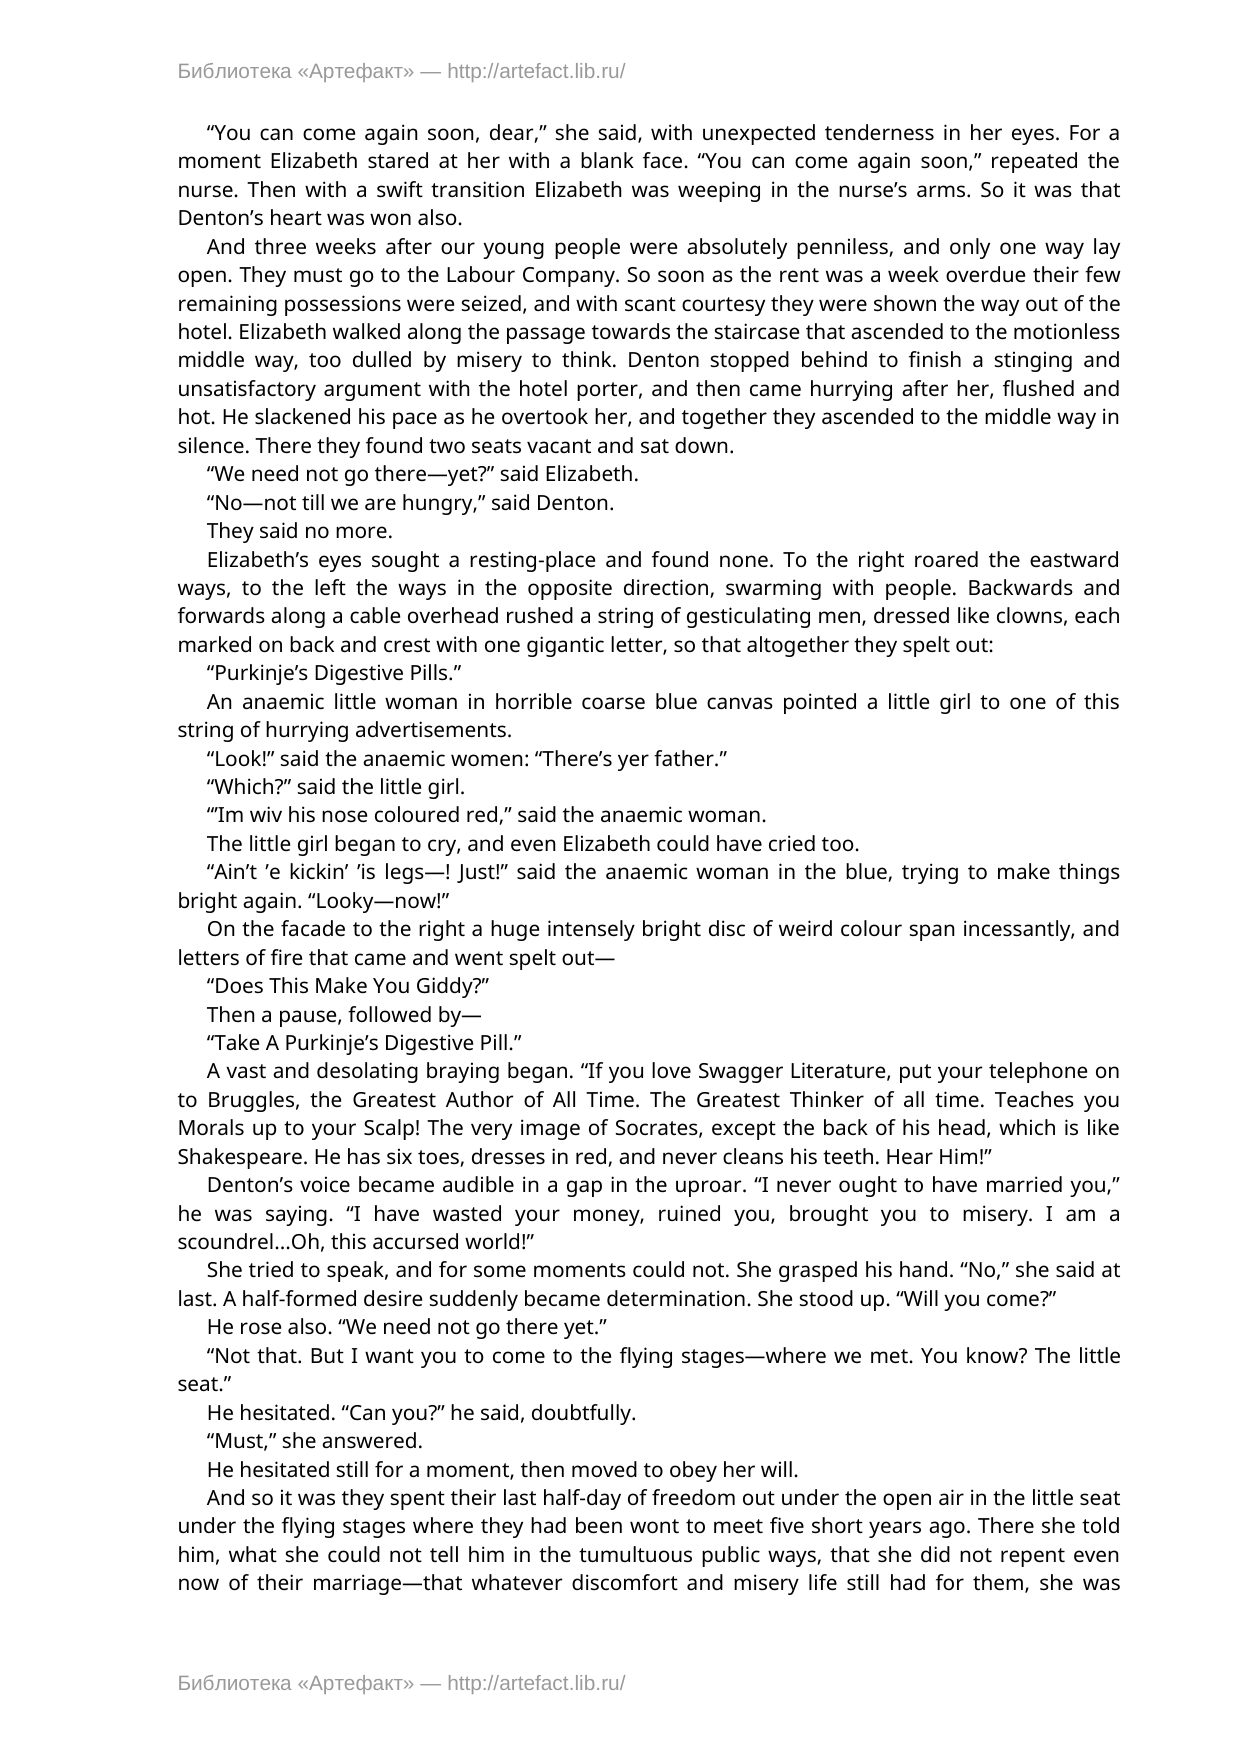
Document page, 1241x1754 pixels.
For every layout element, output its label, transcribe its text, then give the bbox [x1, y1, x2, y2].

text “No—not till we are hungry,” said Denton. [177, 488, 1122, 516]
text On the facade to the right a huge intensely bright disc of weird colour span incessantly, and letters of fire that came and went spelt out— [177, 914, 1122, 971]
text An anaemic little woman in horrible coarse blue canvas pointed a little girl to one of this string of hurrying advertisements. [177, 687, 1122, 744]
text The little girl began to cry, and even Elizabeth could have cried too. [177, 829, 1122, 857]
text He hesitated. “Can you?” he said, doubtfully. [177, 1398, 1122, 1426]
text “Must,” she answered. [177, 1426, 1122, 1455]
text He rose also. “We need not go there yet.” [177, 1312, 1122, 1341]
text “’Im wiv his nose coloured red,” said the anaemic woman. [177, 801, 1122, 829]
text Then a pause, followed by— [177, 1000, 1122, 1028]
text “Look!” said the anaemic women: “There’s yer father.” [177, 744, 1122, 772]
text “Which?” said the little girl. [177, 772, 1122, 801]
text And three weeks after our young people were absolutely penniless, and only one way lay open. They must go to the Labour Company. So soon as the rent was a week overdue their few remaining possessions were seized, and with scant courtesy they were shown the way out of the hotel. Elizabeth walked along the passage towards the staircase that ascended to the motionless middle way, too dulled by misery to think. Denton stopped behind to finish a stinging and unsatisfactory argument with the hotel porter, and then came hurrying after her, flushed and hot. He slackened his pace as he overtook her, and together they ascended to the middle way in silence. There they found two seats vacant and sat down. [177, 232, 1122, 459]
text She tried to speak, and for some moments could not. She grasped his hand. “No,” she said at last. A half-formed desire suddenly became determination. She stood up. “Will you come?” [177, 1256, 1122, 1312]
text “Ain’t ’e kickin’ ’is legs—! Just!” said the anaemic woman in the blue, trying to make things bright again. “Looky—now!” [177, 857, 1122, 914]
text “You can come again soon, dear,” she said, with unexpected tenderness in her eyes. For a moment Elizabeth stared at her with a blank face. “You can come again soon,” repeated the nurse. Then with a swift transition Elizabeth was weeping in the nurse’s arms. So it was that Denton’s heart was won also. [177, 118, 1122, 232]
text Denton’s voice became audible in a gap in the uproar. “I never ought to have married you,” he was saying. “I have wasted your money, ruined you, brought you to misery. I am a scoundrel...Oh, this accursed world!” [177, 1170, 1122, 1256]
text “Does This Make You Giddy?” [177, 971, 1122, 1000]
text They said no more. [177, 516, 1122, 545]
text Elizabeth’s eyes sought a resting-place and found none. To the right roared the eastward ways, to the left the ways in the opposite direction, swarming with people. Backwards and forwards along a cable overhead rushed a string of gesticulating men, dressed like clowns, each marked on back and crest with one gigantic letter, so that altogether they spelt out: [177, 545, 1122, 658]
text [177, 1483, 1122, 1597]
text A vast and desolating braying began. “If you love Swagger Literature, put your telephone on to Bruggles, the Greatest Author of All Time. The Greatest Thinker of all time. Teaches you Morals up to your Scalp! The very image of Socrates, except the back of his head, which is like Shakespeare. He has six toes, dresses in red, and never cleans his teeth. Hear Him!” [177, 1057, 1122, 1170]
text “Purkinje’s Digestive Pills.” [177, 658, 1122, 687]
text “We need not go there—yet?” said Elizabeth. [177, 459, 1122, 488]
text He hesitated still for a moment, then moved to obey her will. [177, 1455, 1122, 1483]
text “Not that. But I want you to come to the flying stages—where we met. You know? The little seat.” [177, 1341, 1122, 1398]
text “Take A Purkinje’s Digestive Pill.” [177, 1028, 1122, 1057]
